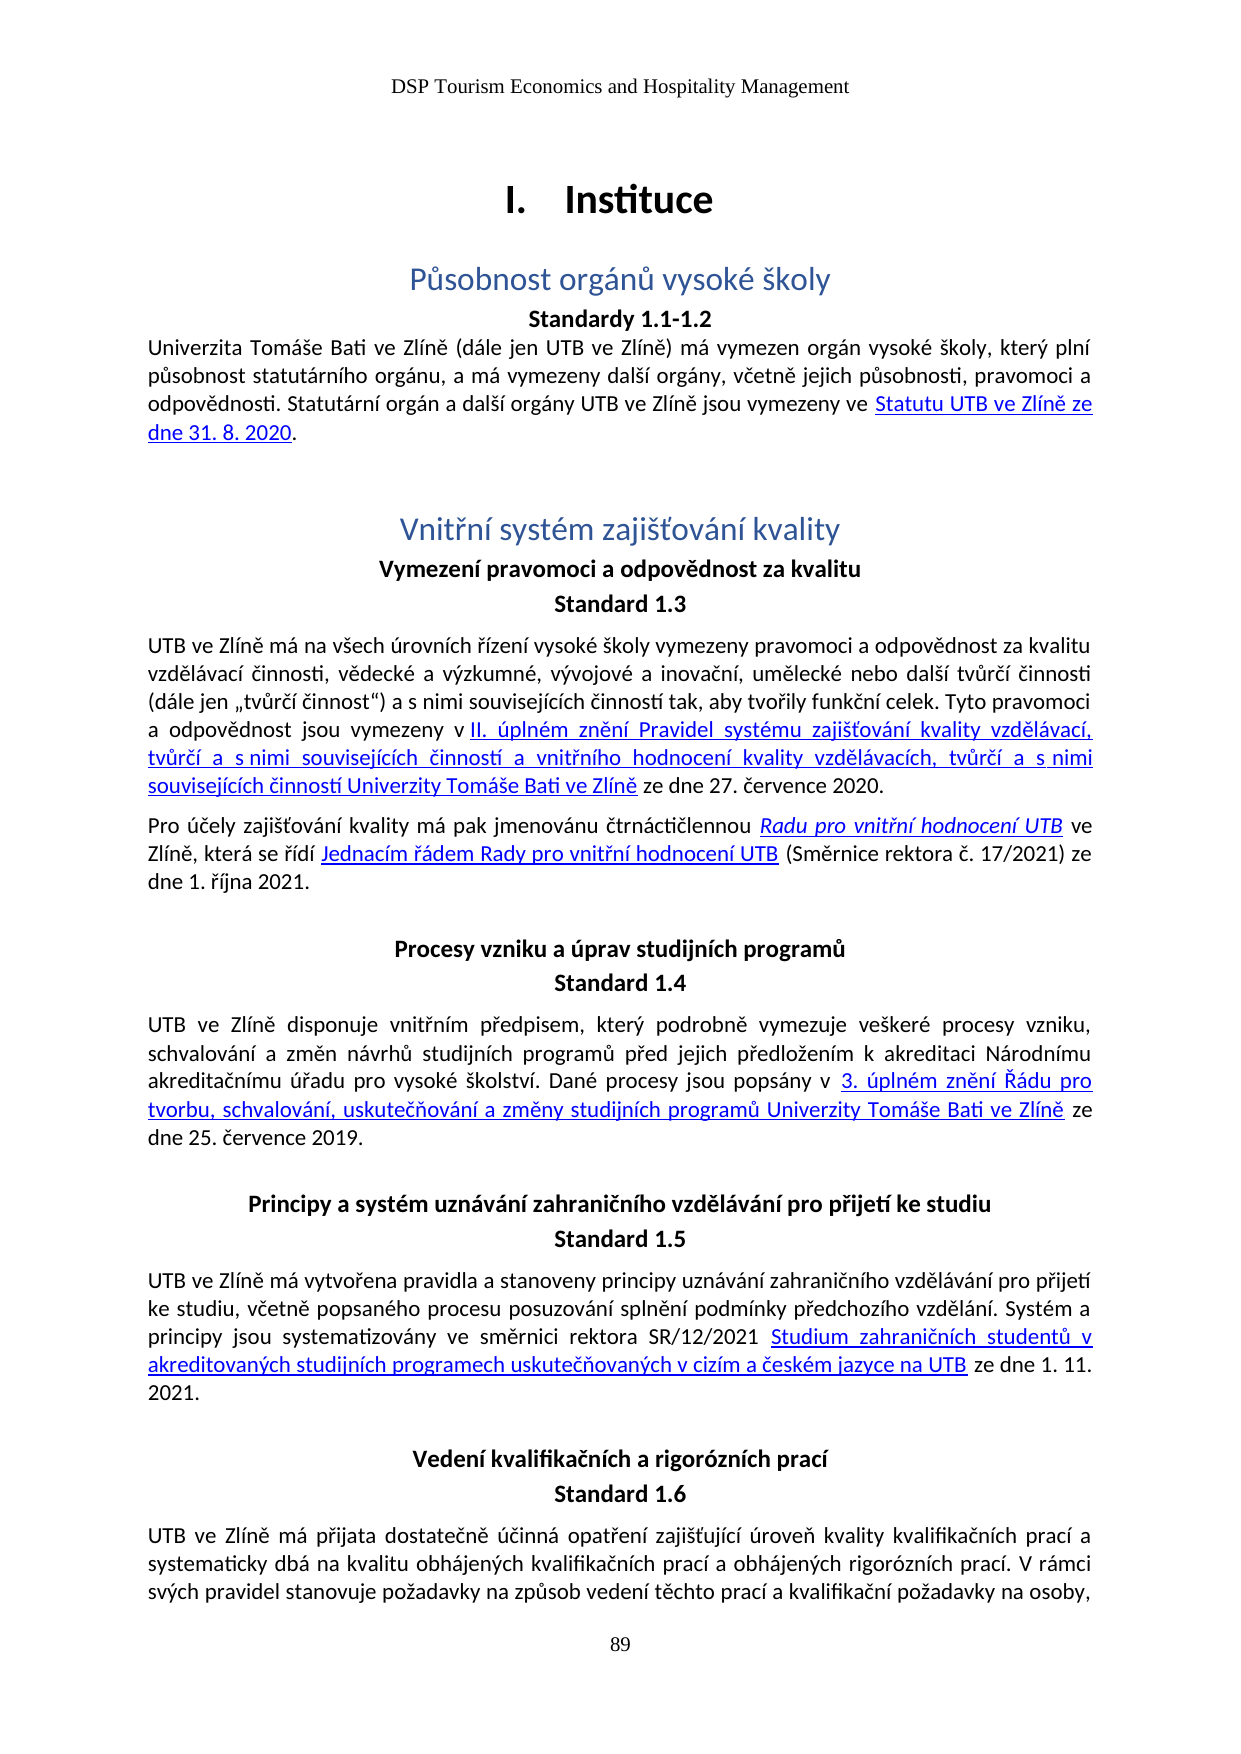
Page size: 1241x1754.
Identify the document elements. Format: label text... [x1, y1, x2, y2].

subtitle Standard 1.3 [148, 588, 1093, 618]
subtitle Vedení kvalifikačních a rigorózních prací [148, 1443, 1093, 1474]
subtitle Standardy 1.1-1.2 [148, 303, 1093, 333]
text Univerzita Tomáše Bati ve Zlíně (dále jen UTB ve Zlíně) má vymezen orgán vysoké školy, který plní působnost statutárního orgánu, a má vymezeny další orgány, včetně jejich působnosti, pravomoci a odpovědnosti. Statutární orgán a další orgány UTB ve Zlíně jsou vymezeny ve Statutu UTB ve Zlíně ze dne 31. 8. 2020. [148, 333, 1093, 446]
subtitle Instituce [148, 173, 1093, 223]
subtitle Působnost orgánů vysoké školy [148, 258, 1093, 299]
text UTB ve Zlíně má vytvořena pravidla a stanoveny principy uznávání zahraničního vzdělávání pro přijetí ke studiu, včetně popsaného procesu posuzování splnění podmínky předchozího vzdělání. Systém a principy jsou systematizovány ve směrnici rektora SR/12/2021 Studium zahraničních studentů v akreditovaných studijních programech uskutečňovaných v cizím a českém jazyce na UTB ze dne 1. 11. 2021. [148, 1266, 1093, 1406]
text UTB ve Zlíně má na všech úrovních řízení vysoké školy vymezeny pravomoci a odpovědnost za kvalitu vzdělávací činnosti, vědecké a výzkumné, vývojové a inovační, umělecké nebo další tvůrčí činnosti (dále jen „tvůrčí činnost“) a s nimi souvisejících činností tak, aby tvořily funkční celek. Tyto pravomoci a odpovědnost jsou vymezeny v II. úplném znění Pravidel systému zajišťování kvality vzdělávací, tvůrčí a s nimi souvisejících činností a vnitřního hodnocení kvality vzdělávacích, tvůrčí a s nimi souvisejících činností Univerzity Tomáše Bati ve Zlíně ze dne 27. července 2020. [148, 631, 1093, 767]
text UTB ve Zlíně disponuje vnitřním předpisem, který podrobně vymezuje veškeré procesy vzniku, schvalování a změn návrhů studijních programů před jejich předložením k akreditaci Národnímu akreditačnímu úřadu pro vysoké školství. Dané procesy jsou popsány v 3. úplném znění Řádu pro tvorbu, schvalování, uskutečňování a změny studijních programů Univerzity Tomáše Bati ve Zlíně ze dne 25. července 2019. [148, 1011, 1093, 1151]
text Pro účely zajišťování kvality má pak jmenovánu čtrnáctičlennou Radu pro vnitřní hodnocení UTB ve Zlíně, která se řídí Jednacím řádem Rady pro vnitřní hodnocení UTB (Směrnice rektora č. 17/2021) ze dne 1. října 2021. [148, 811, 1093, 895]
subtitle Principy a systém uznávání zahraničního vzdělávání pro přijetí ke studiu [148, 1188, 1093, 1219]
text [148, 1521, 1093, 1605]
subtitle Vymezení pravomoci a odpovědnost za kvalitu [148, 553, 1093, 583]
subtitle Standard 1.5 [148, 1223, 1093, 1253]
subtitle Standard 1.4 [148, 968, 1093, 998]
subtitle Procesy vzniku a úprav studijních programů [148, 933, 1093, 963]
subtitle Vnitřní systém zajišťování kvality [148, 508, 1093, 549]
subtitle Standard 1.6 [148, 1478, 1093, 1509]
